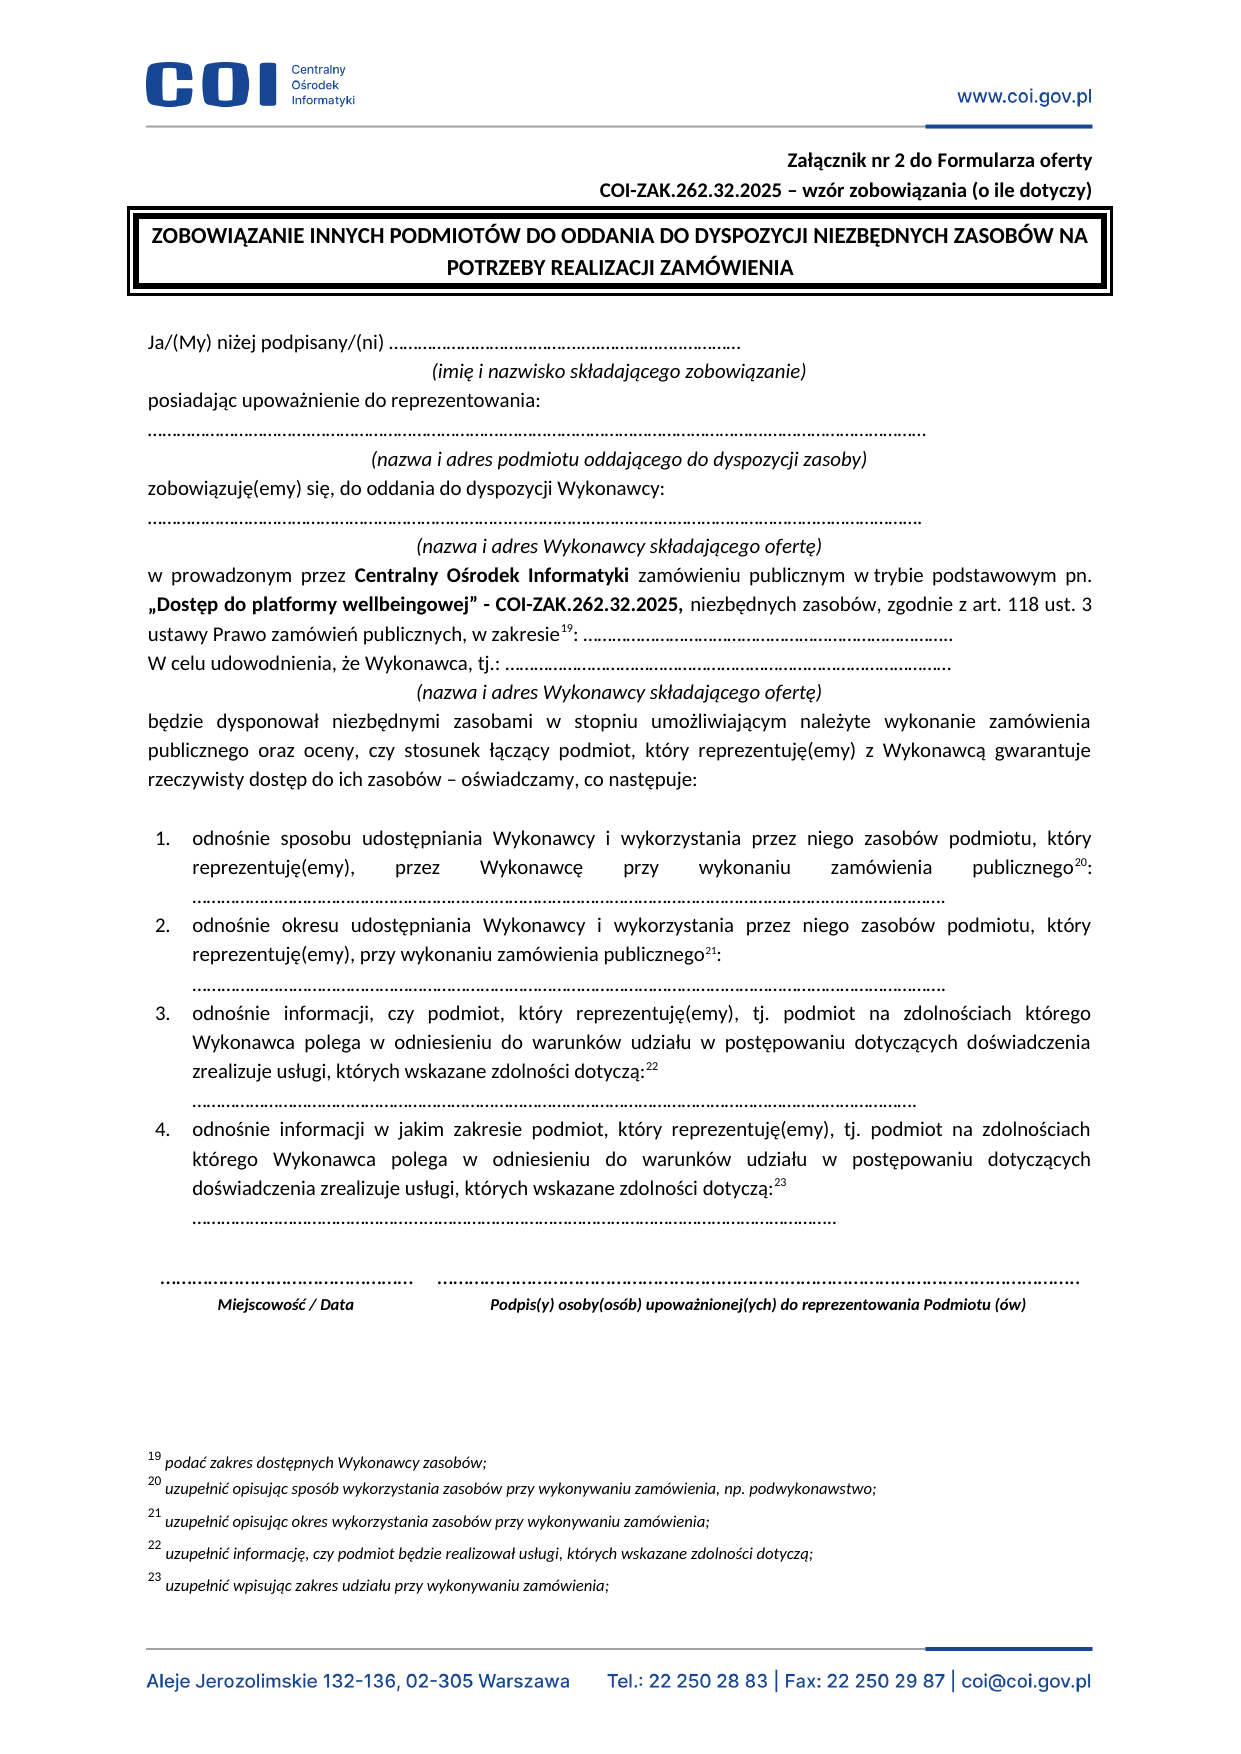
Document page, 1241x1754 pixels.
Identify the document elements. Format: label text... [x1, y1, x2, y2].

text Załącznik nr 2 do Formularza oferty [148, 148, 1092, 173]
text …………………………….………………………………….……………………………………………….…………………………… [148, 417, 1092, 442]
list odnośnie informacji w jakim zakresie podmiot, który reprezentuję(emy), tj. podmiot na zdolnościach którego Wykonawca polega w odniesieniu do warunków udziału w postępowaniu dotyczących doświadczenia zrealizuje usługi, których wskazane zdolności dotyczą: [155, 1117, 1092, 1200]
text zobowiązuję(emy) się, do oddania do dyspozycji Wykonawcy: [148, 475, 1092, 500]
table_cell Miejscowość / Data [148, 1294, 426, 1318]
table_header ………………………………………………………………………………………………………….. [426, 1263, 1092, 1294]
text ……………………………………………………………………………………………………………………………………. [192, 1087, 1092, 1113]
text (imię i nazwisko składającego zobowiązanie) [148, 358, 1092, 384]
text ZOBOWIĄZANIE INNYCH PODMIOTÓW DO ODDANIA DO DYSPOZYCJI NIEZBĘDNYCH ZASOBÓW NA POTRZEBY REALIZACJI ZAMÓWIENIA [130, 210, 1110, 293]
text …………………………………………………………………………………………………………………………………………. [155, 971, 1092, 996]
list odnośnie okresu udostępniania Wykonawcy i wykorzystania przez niego zasobów podmiotu, który reprezentuję(emy), przy wykonaniu zamówienia publicznego: [155, 912, 1092, 967]
table_cell Podpis(y) osoby(osób) upoważnionej(ych) do reprezentowania Podmiotu (ów) [426, 1294, 1092, 1318]
list odnośnie sposobu udostępniania Wykonawcy i wykorzystania przez niego zasobów podmiotu, który reprezentuję(emy), przez Wykonawcę przy wykonaniu zamówienia publicznego: …………………………………………………………………………………………………………………………………………. [155, 825, 1092, 909]
list odnośnie informacji, czy podmiot, który reprezentuję(emy), tj. podmiot na zdolnościach którego Wykonawca polega w odniesieniu do warunków udziału w postępowaniu dotyczących doświadczenia zrealizuje usługi, których wskazane zdolności dotyczą: [155, 1000, 1092, 1084]
table_header ………………………………………… [148, 1263, 426, 1294]
text COI-ZAK.262.32.2025 – wzór zobowiązania (o ile dotyczy) [148, 177, 1092, 203]
text w prowadzonym przez Centralny Ośrodek Informatyki zamówieniu publicznym w trybie podstawowym pn. „Dostęp do platformy wellbeingowej” - COI-ZAK.262.32.2025, niezbędnych zasobów, zgodnie z art. 118 ust. 3 ustawy Prawo zamówień publicznych, w zakresie: ………………………………………………………………….. [148, 562, 1092, 646]
text posiadając upoważnienie do reprezentowania: [148, 387, 1092, 413]
picture [0, 0, 1240, 1750]
text ………………………………………...………………………………………………………………………….. [192, 1204, 1092, 1229]
text …………………………………………………………………....………………………………………………………………………. [148, 504, 1092, 529]
text (nazwa i adres Wykonawcy składającego ofertę) [148, 533, 1092, 559]
text (nazwa i adres Wykonawcy składającego ofertę) [148, 679, 1092, 704]
text będzie dysponował niezbędnymi zasobami w stopniu umożliwiającym należyte wykonanie zamówienia publicznego oraz oceny, czy stosunek łączący podmiot, który reprezentuję(emy) z Wykonawcą gwarantuje rzeczywisty dostęp do ich zasobów – oświadczamy, co następuje: [148, 708, 1092, 792]
text Ja/(My) niżej podpisany/(ni) ………………………………….….……………..………… [148, 329, 1092, 354]
text W celu udowodnienia, że Wykonawca, tj.: ………………………………………………………………………………… [148, 650, 1092, 675]
text (nazwa i adres podmiotu oddającego do dyspozycji zasoby) [148, 446, 1092, 471]
